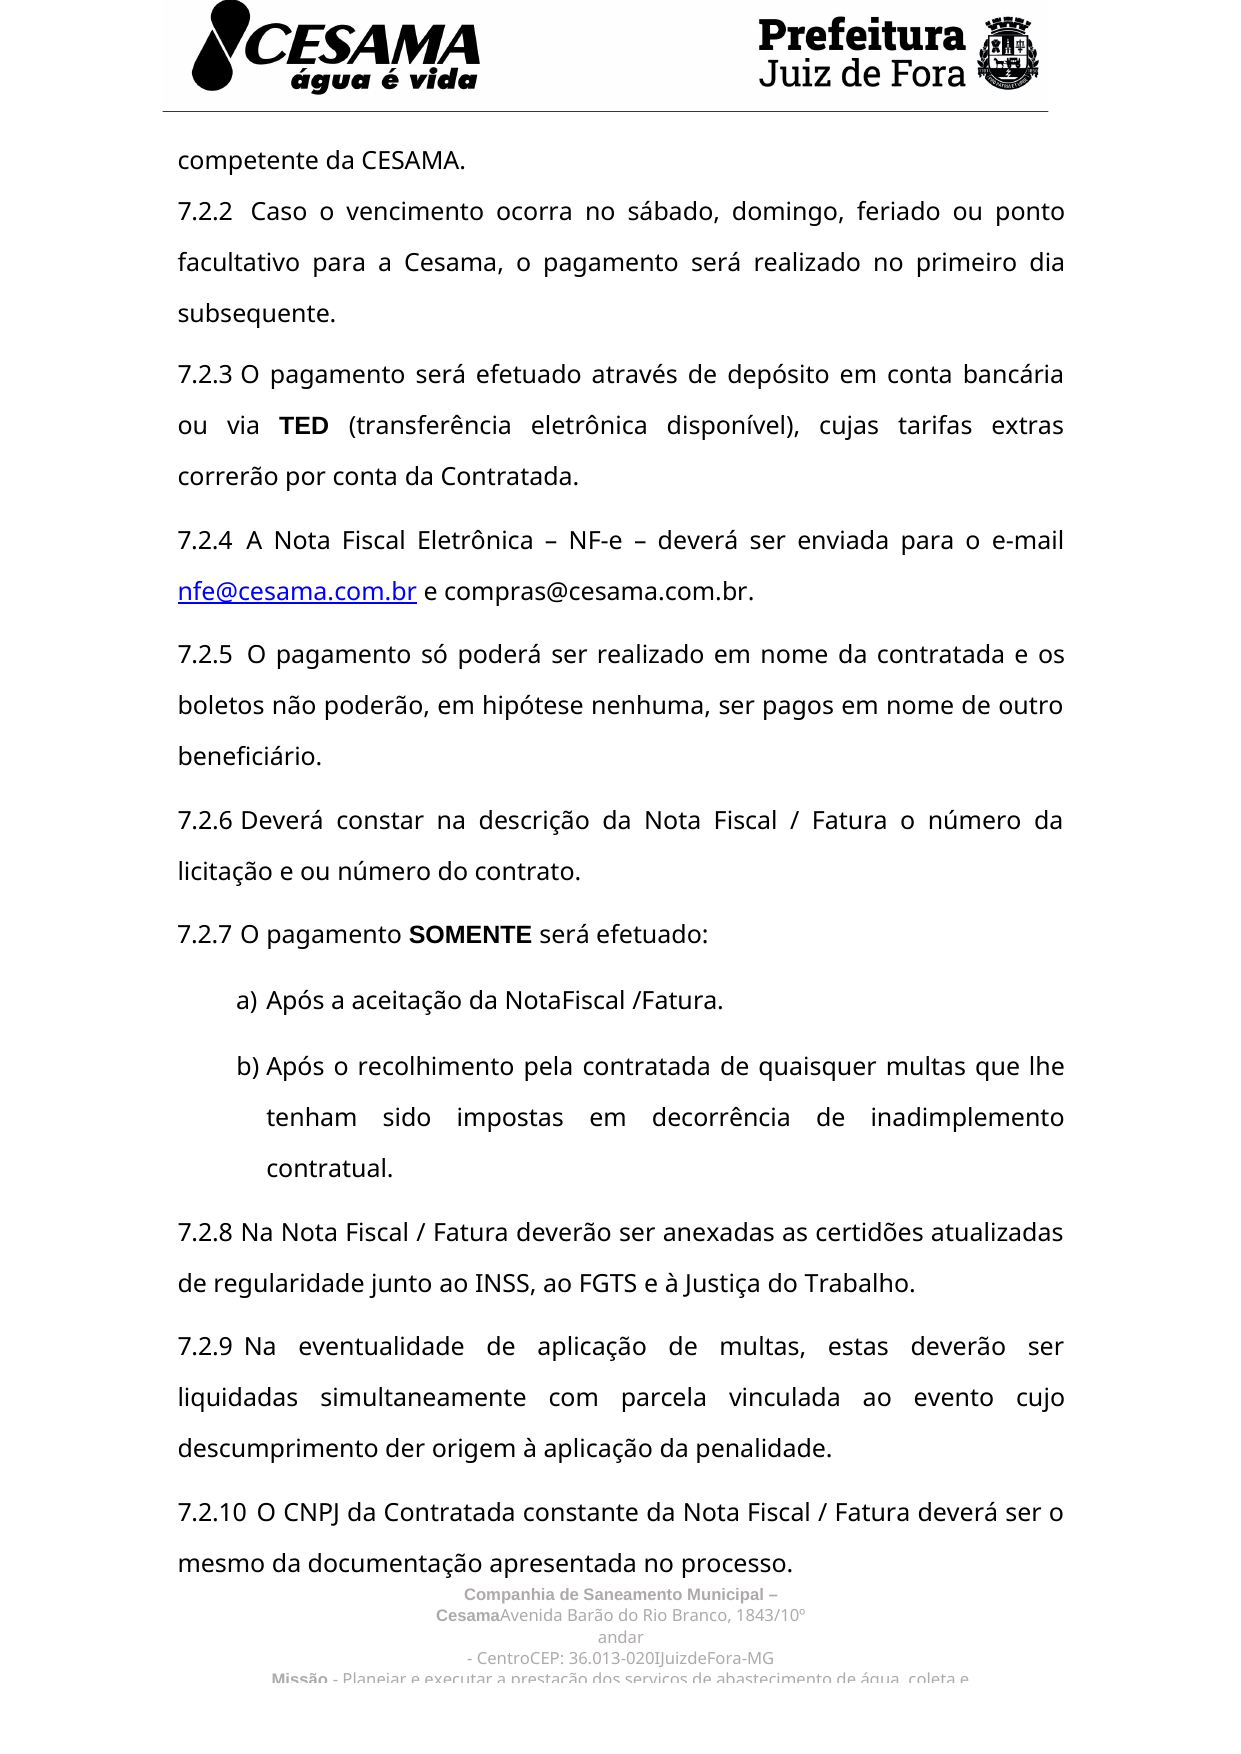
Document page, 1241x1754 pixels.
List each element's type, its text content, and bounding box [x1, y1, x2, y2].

list Caso o vencimento ocorra no sábado, domingo, feriado ou ponto facultativo para a Cesama, o pagamento será realizado no primeiro dia subsequente. [177, 193, 1065, 330]
picture [162, 0, 1049, 112]
list Após a aceitação da NotaFiscal /Fatura. [236, 983, 1078, 1017]
list Na Nota Fiscal / Fatura deverão ser anexadas as certidões atualizadas de regularidade junto ao INSS, ao FGTS e à Justiça do Trabalho. [177, 1214, 1065, 1299]
list Na eventualidade de aplicação de multas, estas deverão ser liquidadas simultaneamente com parcela vinculada ao evento cujo descumprimento der origem à aplicação da penalidade. [177, 1329, 1065, 1465]
list Após o recolhimento pela contratada de quaisquer multas que lhe tenham sido impostas em decorrência de inadimplemento contratual. [236, 1049, 1065, 1185]
list O CNPJ da Contratada constante da Nota Fiscal / Fatura deverá ser o mesmo da documentação apresentada no processo. [177, 1495, 1065, 1580]
list Deverá constar na descrição da Nota Fiscal / Fatura o número da licitação e ou número do contrato. [177, 802, 1065, 887]
list A Nota Fiscal Eletrônica – NF-e – deverá ser enviada para o e-mail nfe@cesama.com.br e compras@cesama.com.br. [177, 522, 1065, 607]
list O pagamento SOMENTE será efetuado: [177, 917, 1078, 951]
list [177, 142, 1065, 177]
list O pagamento será efetuado através de depósito em conta bancária ou via TED (transferência eletrônica disponível), cujas tarifas extras correrão por conta da Contratada. [177, 356, 1065, 492]
list O pagamento só poderá ser realizado em nome da contratada e os boletos não poderão, em hipótese nenhuma, ser pagos em nome de outro beneficiário. [177, 637, 1065, 773]
